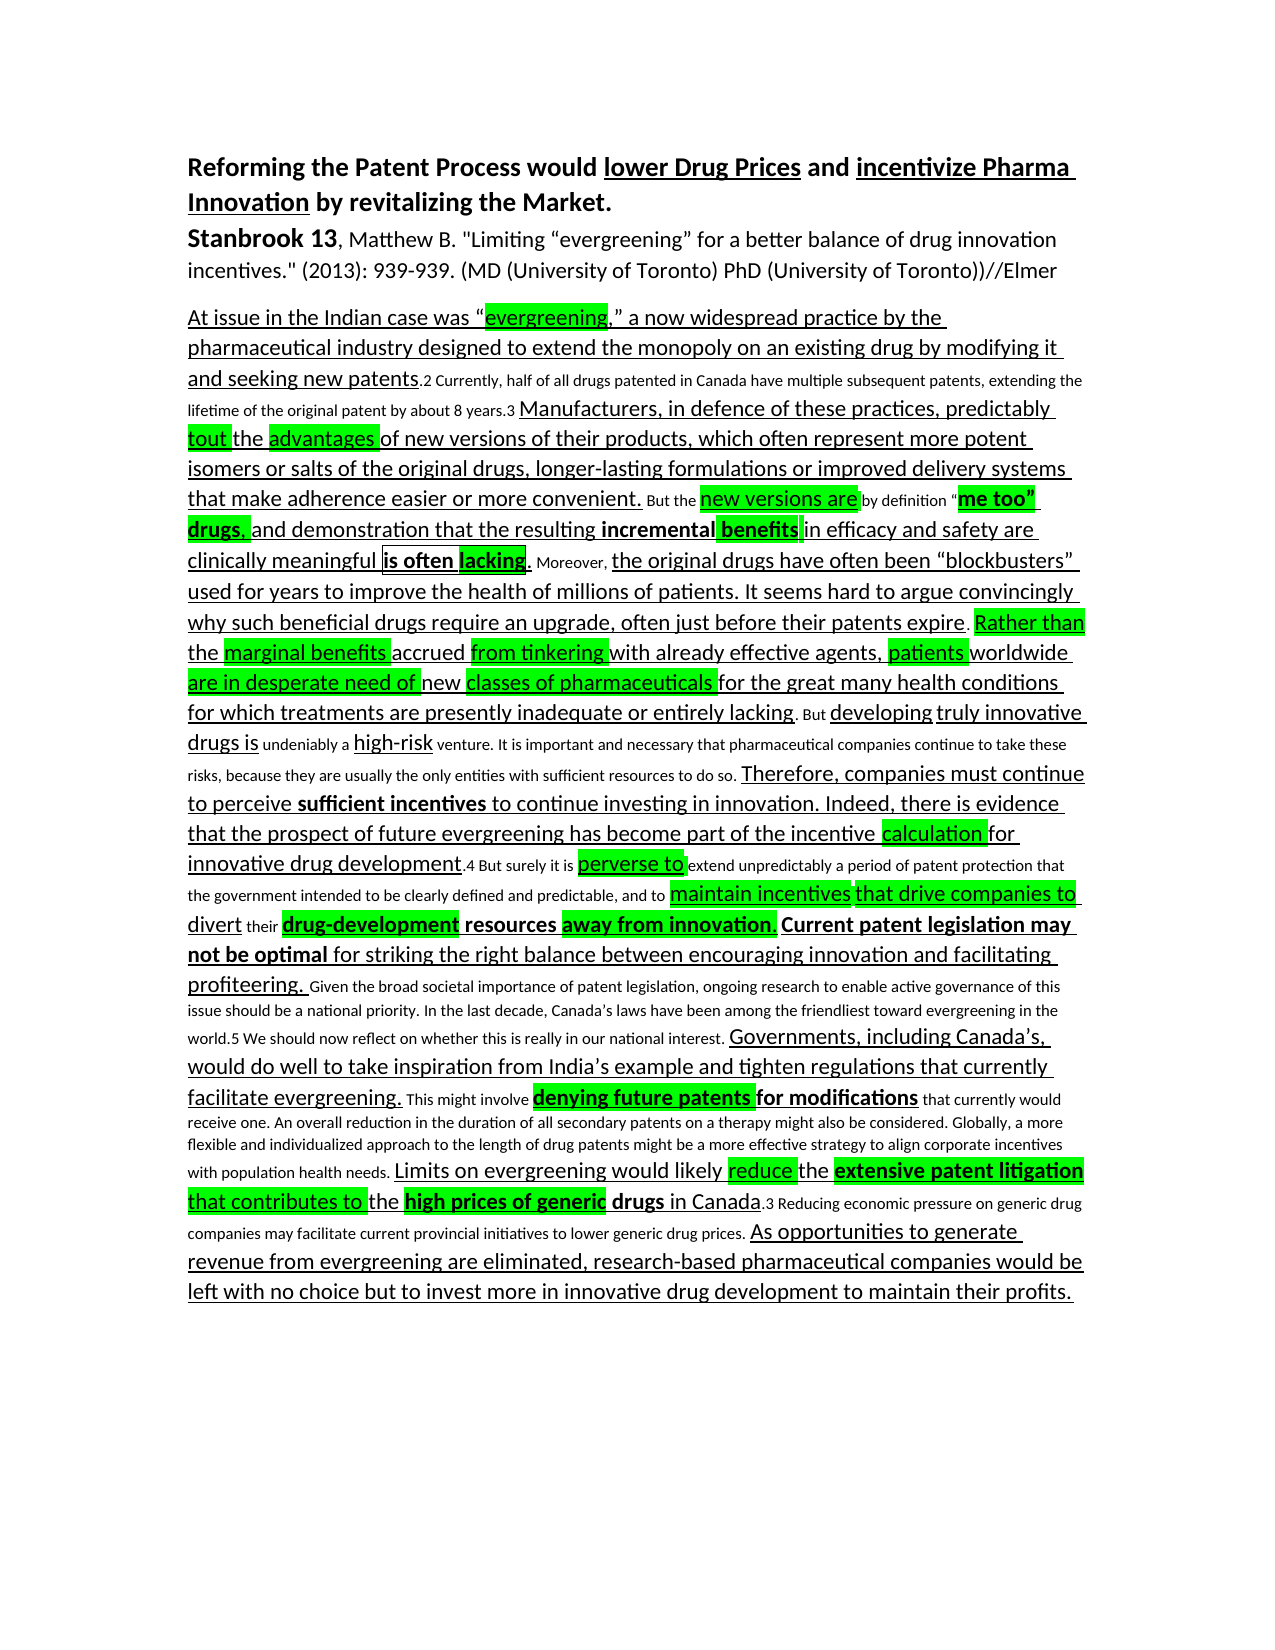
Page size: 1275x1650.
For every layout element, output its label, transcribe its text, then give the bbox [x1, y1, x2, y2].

text At issue in the Indian case was “evergreening,” a now widespread practice by the pharmaceutical industry designed to extend the monopoly on an existing drug by modifying it and seeking new patents.2 Currently, half of all drugs patented in Canada have multiple subsequent patents, extending the lifetime of the original patent by about 8 years.3 Manufacturers, in defence of these practices, predictably tout the advantages of new versions of their products, which often represent more potent isomers or salts of the original drugs, longer-lasting formulations or improved delivery systems that make adherence easier or more convenient. But the new versions are by definition “me too” drugs, and demonstration that the resulting incremental benefits in efficacy and safety are clinically meaningful is often lacking. Moreover, the original drugs have often been “blockbusters” used for years to improve the health of millions of patients. It seems hard to argue convincingly why such beneficial drugs require an upgrade, often just before their patents expire. Rather than the marginal benefits accrued from tinkering with already effective agents, patients worldwide are in desperate need of new classes of pharmaceuticals for the great many health conditions for which treatments are presently inadequate or entirely lacking. But developing truly innovative drugs is undeniably a high-risk venture. It is important and necessary that pharmaceutical companies continue to take these risks, because they are usually the only entities with sufficient resources to do so. Therefore, companies must continue to perceive sufficient incentives to continue investing in innovation. Indeed, there is evidence that the prospect of future evergreening has become part of the incentive calculation for innovative drug development.4 But surely it is perverse to extend unpredictably a period of patent protection that the government intended to be clearly defined and predictable, and to maintain incentives that drive companies to divert their drug-development resources away from innovation. Current patent legislation may not be optimal for striking the right balance between encouraging innovation and facilitating profiteering. Given the broad societal importance of patent legislation, ongoing research to enable active governance of this issue should be a national priority. In the last decade, Canada’s laws have been among the friendliest toward evergreening in the world.5 We should now reflect on whether this is really in our national interest. Governments, including Canada’s, would do well to take inspiration from India’s example and tighten regulations that currently facilitate evergreening. This might involve denying future patents for modifications that currently would receive one. An overall reduction in the duration of all secondary patents on a therapy might also be considered. Globally, a more flexible and individualized approach to the length of drug patents might be a more effective strategy to align corporate incentives with population health needs. Limits on evergreening would likely reduce the extensive patent litigation that contributes to the high prices of generic drugs in Canada.3 Reducing economic pressure on generic drug companies may facilitate current provincial initiatives to lower generic drug prices. As opportunities to generate revenue from evergreening are eliminated, research-based pharmaceutical companies would be left with no choice but to invest more in innovative drug development to maintain their profits. [187, 303, 1087, 1306]
text Reforming the Patent Process would lower Drug Prices and incentivize Pharma Innovation by revitalizing the Market. [187, 150, 1087, 219]
text Stanbrook 13, Matthew B. "Limiting “evergreening” for a better balance of drug innovation incentives." (2013): 939-939. (MD (University of Toronto) PhD (University of Toronto))//Elmer [187, 221, 1087, 284]
